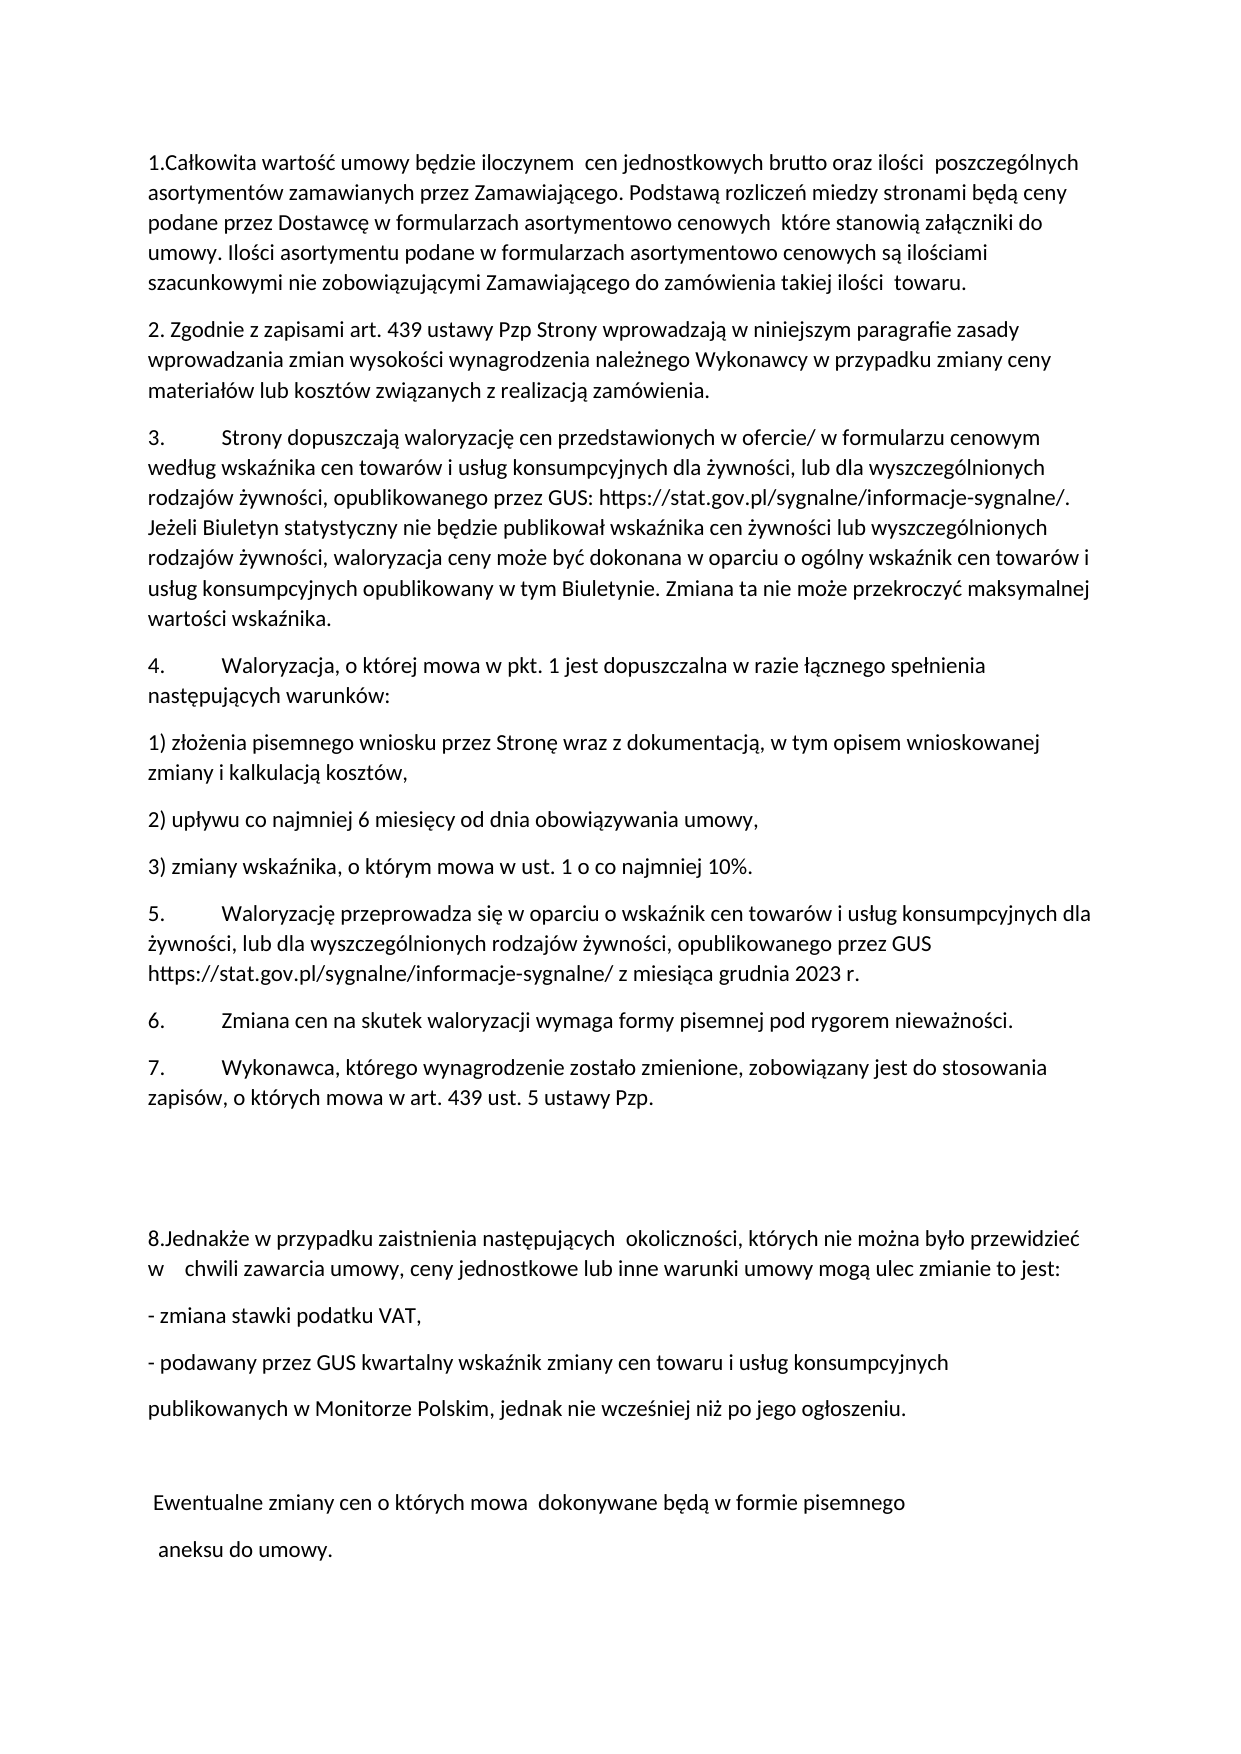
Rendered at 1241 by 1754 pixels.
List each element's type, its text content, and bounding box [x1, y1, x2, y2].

text 3) zmiany wskaźnika, o którym mowa w ust. 1 o co najmniej 10%. [148, 852, 1093, 880]
text 4. Waloryzacja, o której mowa w pkt. 1 jest dopuszczalna w razie łącznego spełnienia następujących warunków: [148, 651, 1093, 709]
text 1) złożenia pisemnego wniosku przez Stronę wraz z dokumentacją, w tym opisem wnioskowanej zmiany i kalkulacją kosztów, [148, 728, 1093, 786]
text 7. Wykonawca, którego wynagrodzenie zostało zmienione, zobowiązany jest do stosowania zapisów, o których mowa w art. 439 ust. 5 ustawy Pzp. [148, 1053, 1093, 1111]
text 2) upływu co najmniej 6 miesięcy od dnia obowiązywania umowy, [148, 805, 1093, 833]
text - podawany przez GUS kwartalny wskaźnik zmiany cen towaru i usług konsumpcyjnych [148, 1348, 1093, 1376]
text 6. Zmiana cen na skutek waloryzacji wymaga formy pisemnej pod rygorem nieważności. [148, 1006, 1093, 1034]
text 8.Jednakże w przypadku zaistnienia następujących okoliczności, których nie można było przewidzieć w chwili zawarcia umowy, ceny jednostkowe lub inne warunki umowy mogą ulec zmianie to jest: [148, 1224, 1093, 1282]
text 2. Zgodnie z zapisami art. 439 ustawy Pzp Strony wprowadzają w niniejszym paragrafie zasady wprowadzania zmian wysokości wynagrodzenia należnego Wykonawcy w przypadku zmiany ceny materiałów lub kosztów związanych z realizacją zamówienia. [148, 315, 1093, 404]
text 3. Strony dopuszczają waloryzację cen przedstawionych w ofercie/ w formularzu cenowym według wskaźnika cen towarów i usług konsumpcyjnych dla żywności, lub dla wyszczególnionych rodzajów żywności, opublikowanego przez GUS: https://stat.gov.pl/sygnalne/informacje-sygnalne/. Jeżeli Biuletyn statystyczny nie będzie publikował wskaźnika cen żywności lub wyszczególnionych rodzajów żywności, waloryzacja ceny może być dokonana w oparciu o ogólny wskaźnik cen towarów i usług konsumpcyjnych opublikowany w tym Biuletynie. Zmiana ta nie może przekroczyć maksymalnej wartości wskaźnika. [148, 423, 1093, 632]
text aneksu do umowy. [148, 1535, 1093, 1563]
text 1.Całkowita wartość umowy będzie iloczynem cen jednostkowych brutto oraz ilości poszczególnych asortymentów zamawianych przez Zamawiającego. Podstawą rozliczeń miedzy stronami będą ceny podane przez Dostawcę w formularzach asortymentowo cenowych które stanowią załączniki do umowy. Ilości asortymentu podane w formularzach asortymentowo cenowych są ilościami szacunkowymi nie zobowiązującymi Zamawiającego do zamówienia takiej ilości towaru. [148, 148, 1093, 296]
text Ewentualne zmiany cen o których mowa dokonywane będą w formie pisemnego [148, 1488, 1093, 1516]
text - zmiana stawki podatku VAT, [148, 1301, 1093, 1329]
text publikowanych w Monitorze Polskim, jednak nie wcześniej niż po jego ogłoszeniu. [148, 1394, 1093, 1422]
text 5. Waloryzację przeprowadza się w oparciu o wskaźnik cen towarów i usług konsumpcyjnych dla żywności, lub dla wyszczególnionych rodzajów żywności, opublikowanego przez GUS https://stat.gov.pl/sygnalne/informacje-sygnalne/ z miesiąca grudnia 2023 r. [148, 899, 1093, 987]
